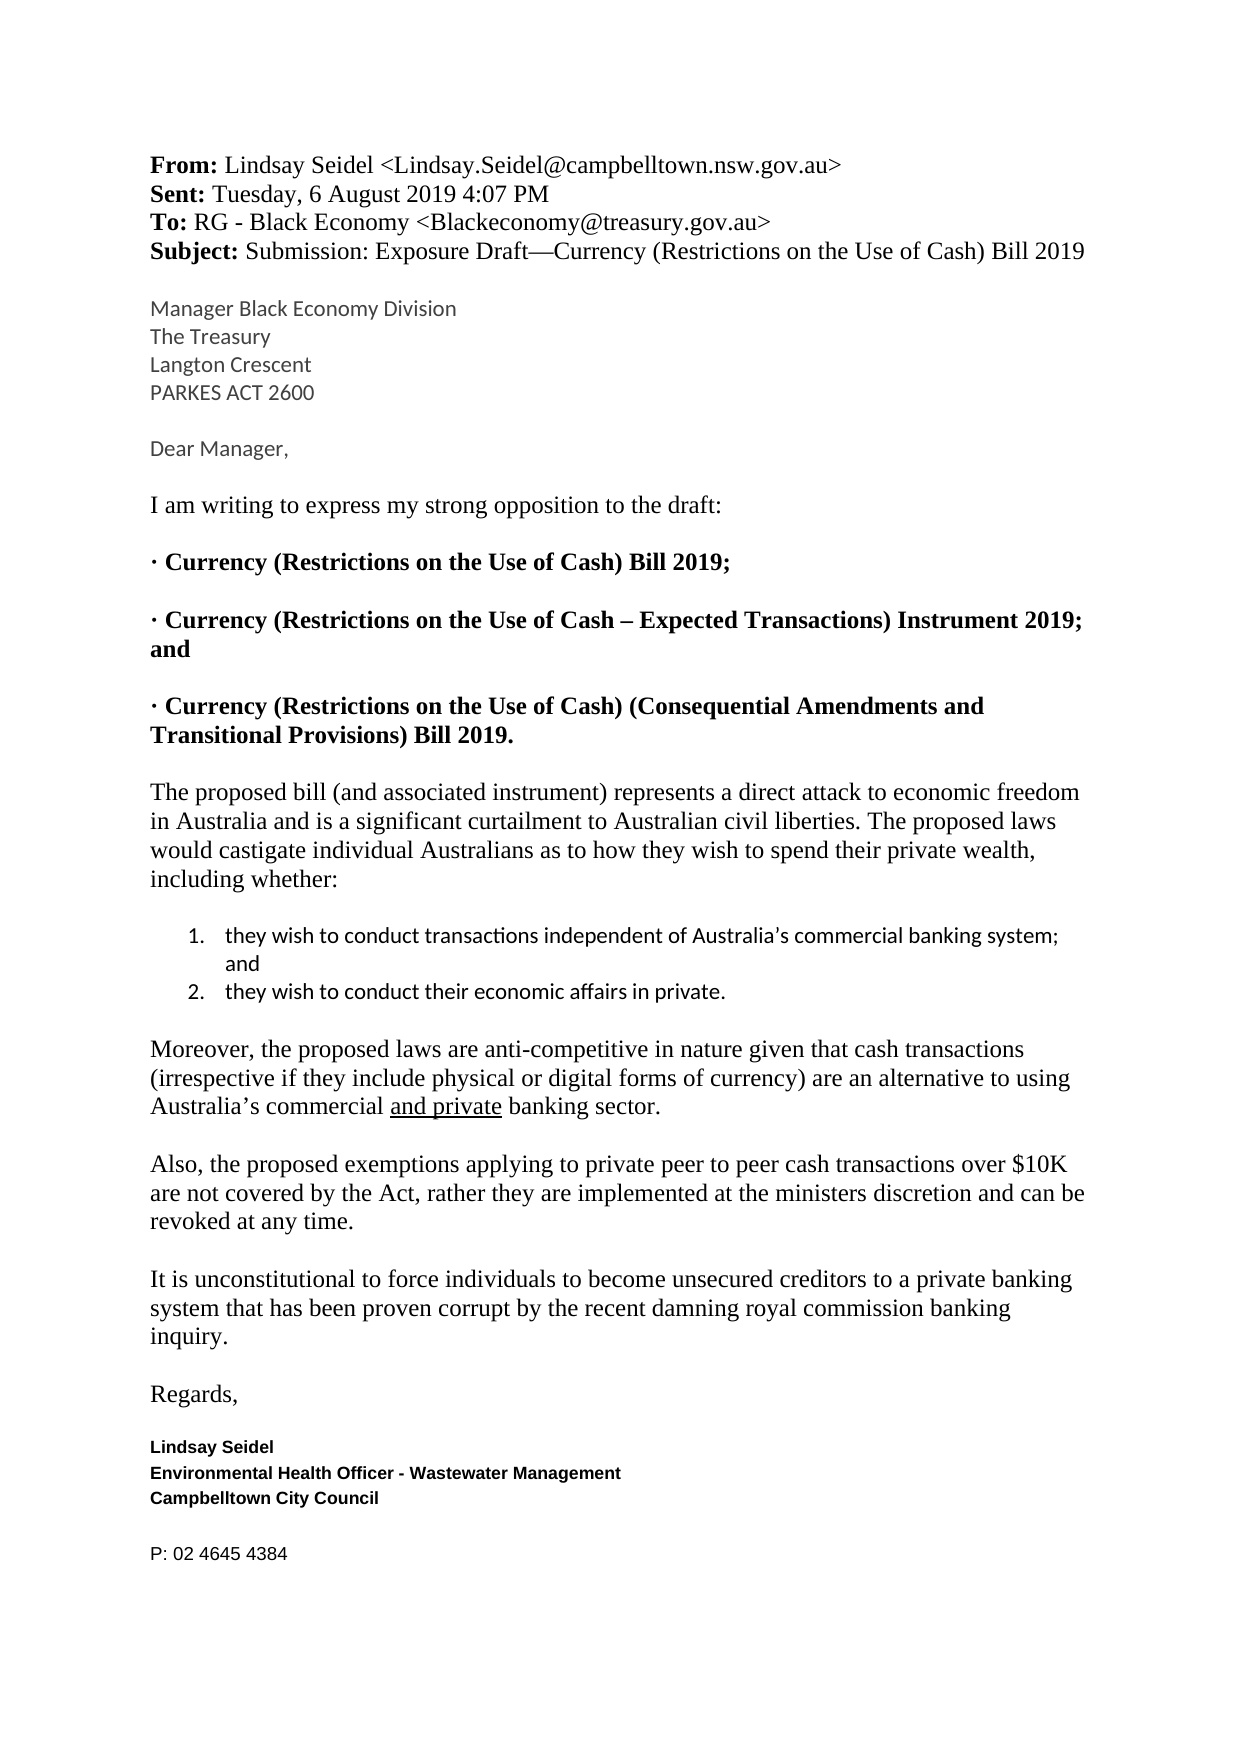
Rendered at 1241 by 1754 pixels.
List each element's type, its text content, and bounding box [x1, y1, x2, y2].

text Also, the proposed exemptions applying to private peer to peer cash transactions over $10K are not covered by the Act, rather they are implemented at the ministers discretion and can be revoked at any time. [150, 1149, 1090, 1235]
text · Currency (Restrictions on the Use of Cash – Expected Transactions) Instrument 2019; and [150, 605, 1090, 662]
list they wish to conduct transactions independent of Australia’s commercial banking system; and [187, 921, 1090, 977]
text Dear Manager, [150, 434, 1090, 462]
text The Treasury [150, 322, 1090, 350]
text P: 02 4645 4384 [150, 1543, 1090, 1564]
text Moreover, the proposed laws are anti-competitive in nature given that cash transactions (irrespective if they include physical or digital forms of currency) are an alternative to using Australia’s commercial and private banking sector. [150, 1034, 1090, 1120]
text Lindsay Seidel Environmental Health Officer - Wastewater Management Campbelltown City Council [150, 1437, 1090, 1508]
text The proposed bill (and associated instrument) represents a direct attack to economic freedom in Australia and is a significant curtailment to Australian civil liberties. The proposed laws would castigate individual Australians as to how they wish to spend their private wealth, including whether: [150, 777, 1090, 892]
text Langton Crescent [150, 350, 1090, 378]
text Regards, [150, 1379, 1090, 1408]
list they wish to conduct their economic affairs in private. [187, 977, 1090, 1005]
text I am writing to express my strong opposition to the draft: [150, 490, 1090, 519]
text PARKES ACT 2600 [150, 378, 1090, 406]
text · Currency (Restrictions on the Use of Cash) Bill 2019; [150, 547, 1090, 576]
text It is unconstitutional to force individuals to become unsecured creditors to a private banking system that has been proven corrupt by the recent damning royal commission banking inquiry. [150, 1264, 1090, 1350]
text · Currency (Restrictions on the Use of Cash) (Consequential Amendments and Transitional Provisions) Bill 2019. [150, 691, 1090, 749]
text From: Lindsay Seidel <Lindsay.Seidel@campbelltown.nsw.gov.au> Sent: Tuesday, 6 August 2019 4:07 PM To: RG - Black Economy <Blackeconomy@treasury.gov.au> Subject: Submission: Exposure Draft—Currency (Restrictions on the Use of Cash) Bill 2019 [150, 150, 1090, 265]
text Manager Black Economy Division [150, 294, 1090, 322]
